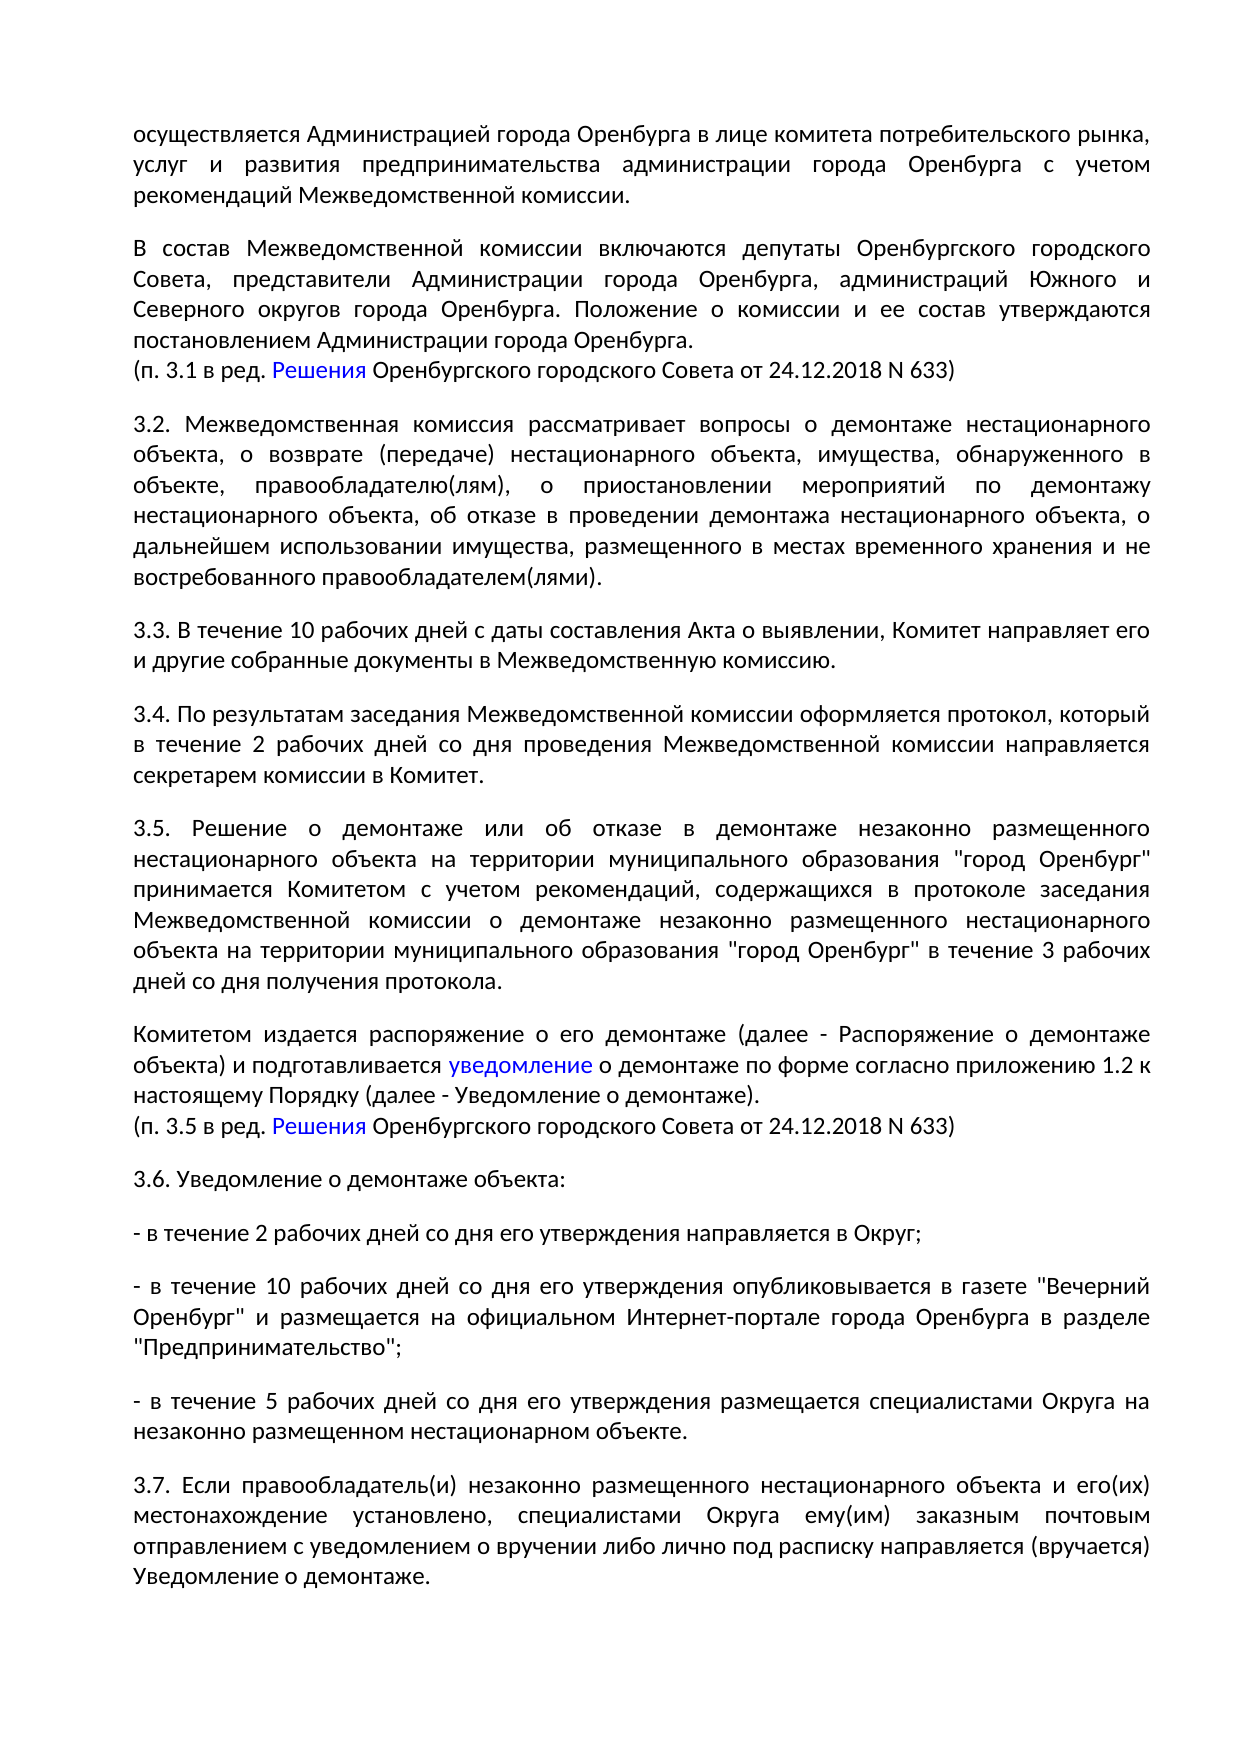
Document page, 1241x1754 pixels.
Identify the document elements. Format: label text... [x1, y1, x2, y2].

text (п. 3.1 в ред. Решения Оренбургского городского Совета от 24.12.2018 N 633) [133, 355, 1152, 385]
text - в течение 10 рабочих дней со дня его утверждения опубликовывается в газете "Вечерний Оренбург" и размещается на официальном Интернет-портале города Оренбурга в разделе "Предпринимательство"; [133, 1271, 1152, 1362]
text В состав Межведомственной комиссии включаются депутаты Оренбургского городского Совета, представители Администрации города Оренбурга, администраций Южного и Северного округов города Оренбурга. Положение о комиссии и ее состав утверждаются постановлением Администрации города Оренбурга. [133, 233, 1152, 355]
text 3.7. Если правообладатель(и) незаконно размещенного нестационарного объекта и его(их) местонахождение установлено, специалистами Округа ему(им) заказным почтовым отправлением с уведомлением о вручении либо лично под расписку направляется (вручается) Уведомление о демонтаже. [133, 1469, 1152, 1591]
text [133, 118, 1152, 210]
text (п. 3.5 в ред. Решения Оренбургского городского Совета от 24.12.2018 N 633) [133, 1110, 1152, 1141]
text 3.4. По результатам заседания Межведомственной комиссии оформляется протокол, который в течение 2 рабочих дней со дня проведения Межведомственной комиссии направляется секретарем комиссии в Комитет. [133, 698, 1152, 790]
text 3.5. Решение о демонтаже или об отказе в демонтаже незаконно размещенного нестационарного объекта на территории муниципального образования "город Оренбург" принимается Комитетом с учетом рекомендаций, содержащихся в протоколе заседания Межведомственной комиссии о демонтаже незаконно размещенного нестационарного объекта на территории муниципального образования "город Оренбург" в течение 3 рабочих дней со дня получения протокола. [133, 813, 1152, 996]
text 3.3. В течение 10 рабочих дней с даты составления Акта о выявлении, Комитет направляет его и другие собранные документы в Межведомственную комиссию. [133, 614, 1152, 675]
text Комитетом издается распоряжение о его демонтаже (далее - Распоряжение о демонтаже объекта) и подготавливается уведомление о демонтаже по форме согласно приложению 1.2 к настоящему Порядку (далее - Уведомление о демонтаже). [133, 1019, 1152, 1110]
text 3.2. Межведомственная комиссия рассматривает вопросы о демонтаже нестационарного объекта, о возврате (передаче) нестационарного объекта, имущества, обнаруженного в объекте, правообладателю(лям), о приостановлении мероприятий по демонтажу нестационарного объекта, об отказе в проведении демонтажа нестационарного объекта, о дальнейшем использовании имущества, размещенного в местах временного хранения и не востребованного правообладателем(лями). [133, 408, 1152, 591]
text - в течение 5 рабочих дней со дня его утверждения размещается специалистами Округа на незаконно размещенном нестационарном объекте. [133, 1385, 1152, 1446]
text 3.6. Уведомление о демонтаже объекта: [133, 1164, 1152, 1194]
text - в течение 2 рабочих дней со дня его утверждения направляется в Округ; [133, 1217, 1152, 1248]
